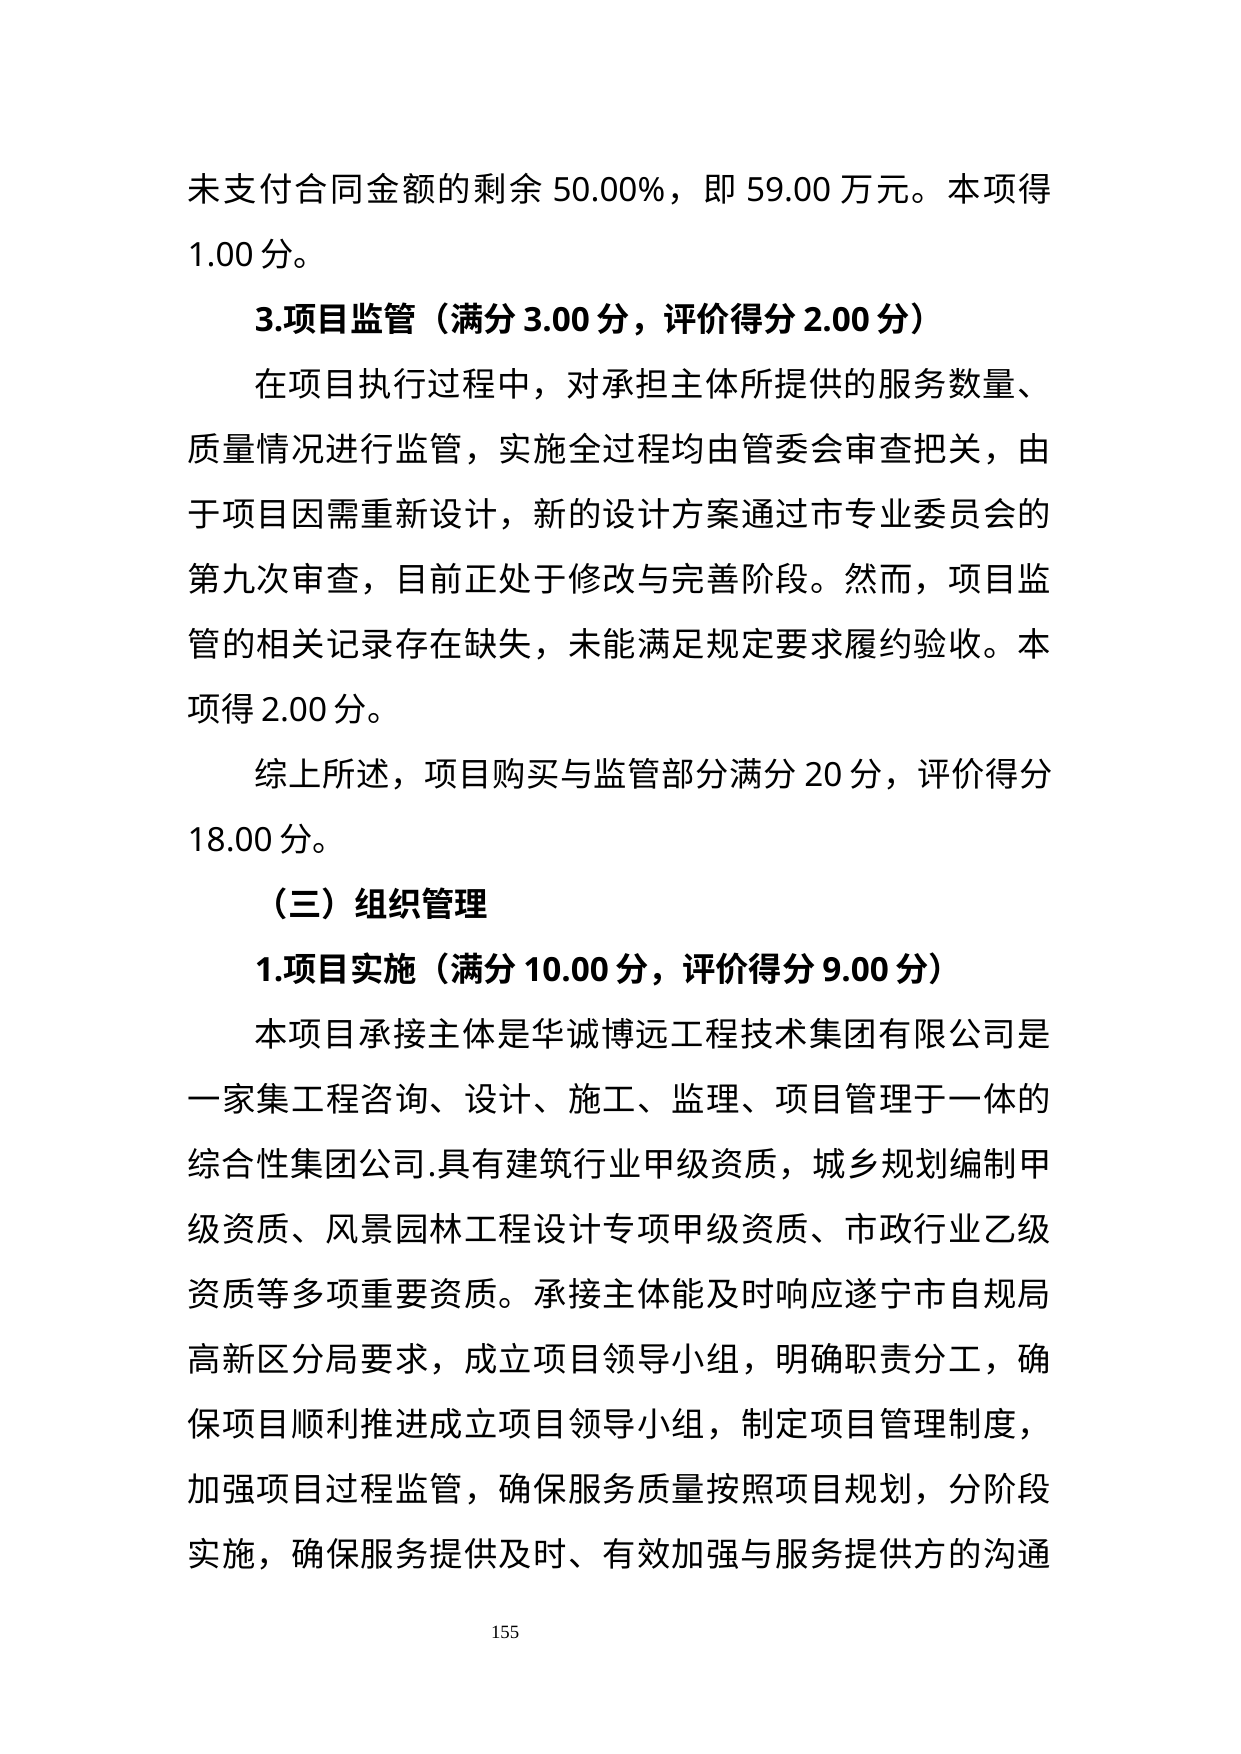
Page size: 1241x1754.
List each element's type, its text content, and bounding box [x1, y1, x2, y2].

subtitle （三）组织管理 [187, 869, 1053, 934]
text 在项目执行过程中，对承担主体所提供的服务数量、质量情况进行监管，实施全过程均由管委会审查把关，由于项目因需重新设计，新的设计方案通过市专业委员会的第九次审查，目前正处于修改与完善阶段。然而，项目监管的相关记录存在缺失，未能满足规定要求履约验收。本项得2.00分。 [187, 349, 1053, 739]
subtitle 1.项目实施（满分10.00分，评价得分9.00分） [187, 934, 1053, 999]
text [187, 999, 1053, 1584]
subtitle 3.项目监管（满分3.00分，评价得分2.00分） [187, 284, 1053, 349]
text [187, 154, 1053, 284]
text 综上所述，项目购买与监管部分满分20分，评价得分18.00分。 [187, 739, 1053, 869]
